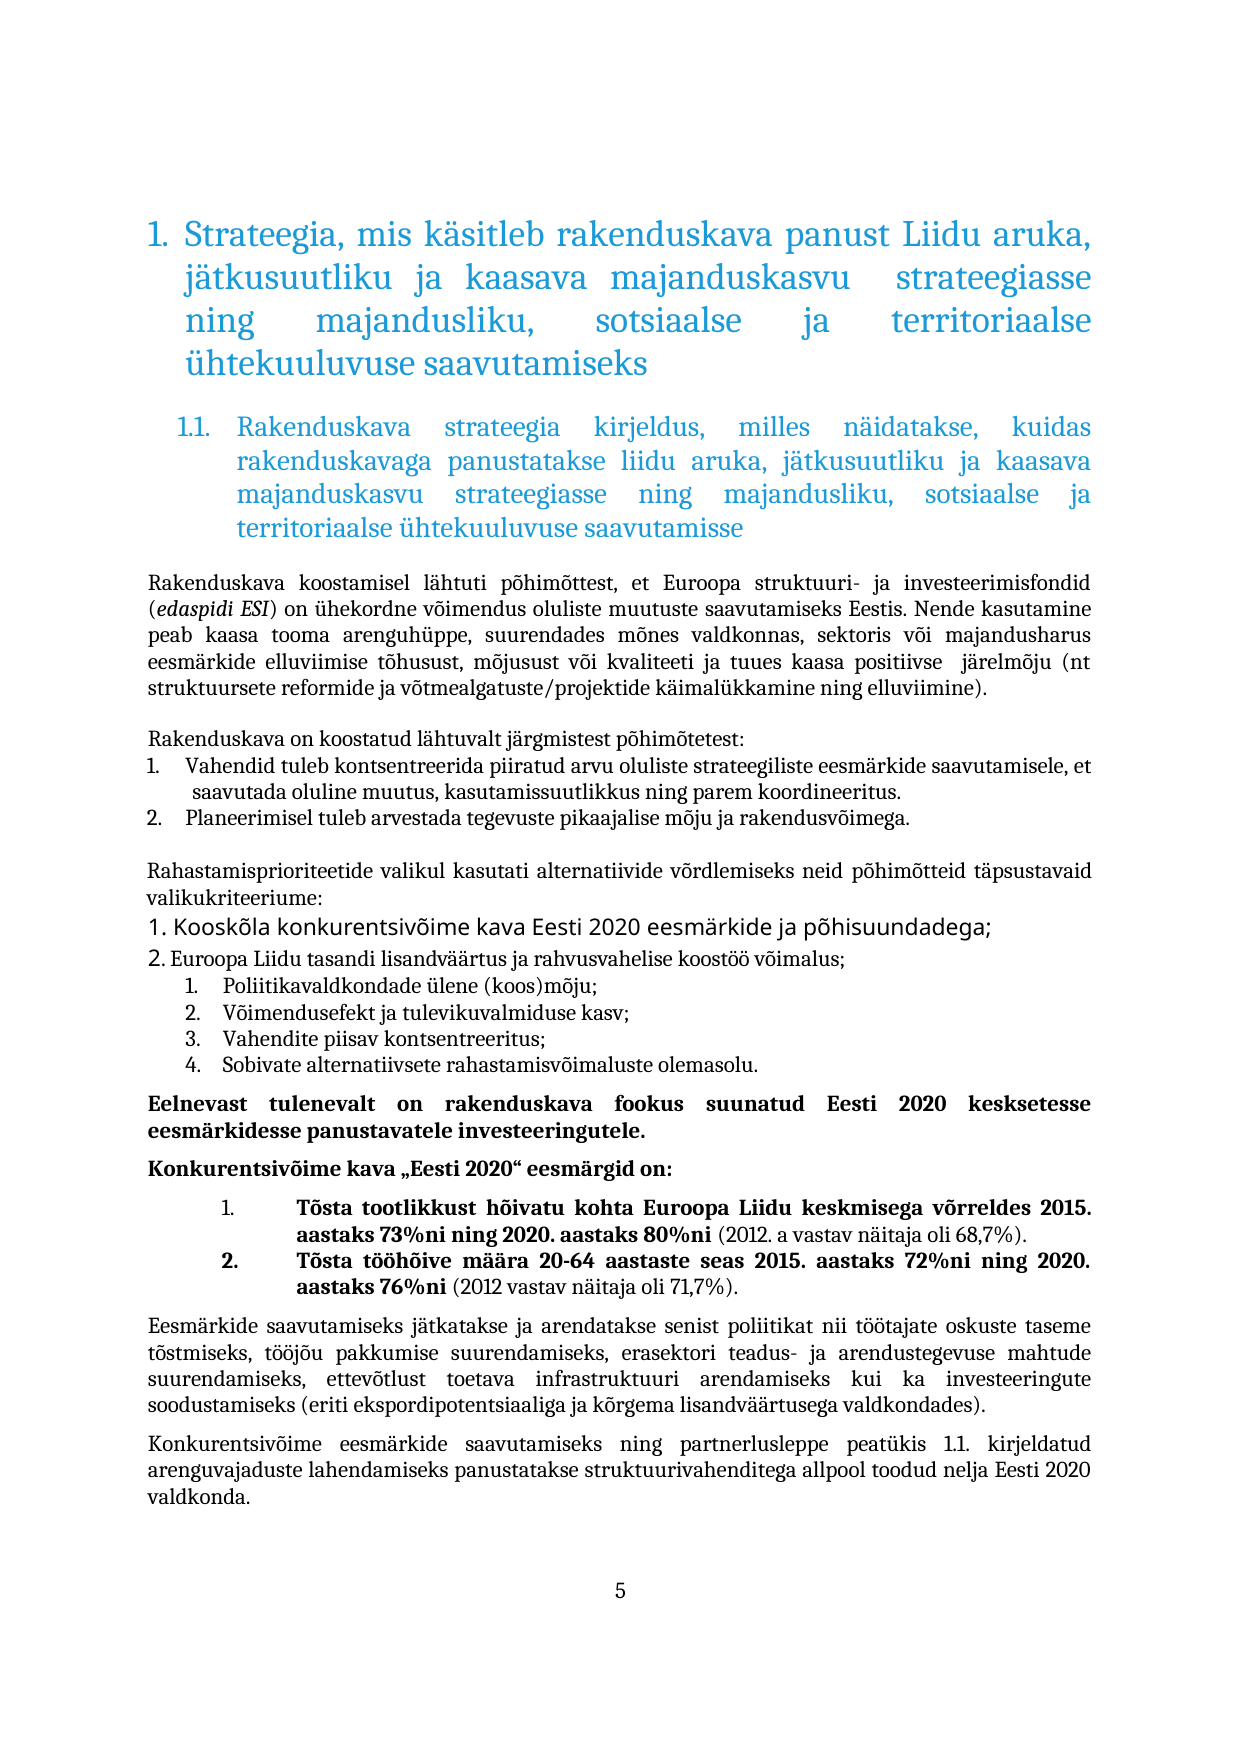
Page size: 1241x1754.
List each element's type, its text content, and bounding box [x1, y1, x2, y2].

text Konkurentsivõime eesmärkide saavutamiseks ning partnerlusleppe peatükis 1.1. kirjeldatud arenguvajaduste lahendamiseks panustatakse struktuurivahenditega allpool toodud nelja Eesti 2020 valdkonda. [148, 1431, 1092, 1510]
text Rakenduskava koostamisel lähtuti põhimõttest, et Euroopa struktuuri- ja investeerimisfondid (edaspidi ESI) on ühekordne võimendus oluliste muutuste saavutamiseks Eestis. Nende kasutamine peab kaasa tooma arenguhüppe, suurendades mõnes valdkonnas, sektoris või majandusharus eesmärkide elluviimise tõhusust, mõjusust või kvaliteeti ja tuues kaasa positiivse järelmõju (nt struktuursete reformide ja võtmealgatuste/projektide käimalükkamine ning elluviimine). [148, 569, 1092, 701]
list Tõsta tootlikkust hõivatu kohta Euroopa Liidu keskmisega võrreldes 2015. aastaks 73%ni ning 2020. aastaks 80%ni (2012. a vastav näitaja oli 68,7%). [221, 1195, 1092, 1248]
text Eelnevast tulenevalt on rakenduskava fookus suunatud Eesti 2020 kesksetesse eesmärkidesse panustavatele investeeringutele. [148, 1091, 1092, 1144]
text Rakenduskava on koostatud lähtuvalt järgmistest põhimõtetest: [148, 726, 1092, 752]
list Rakenduskava strateegia kirjeldus, milles näidatakse, kuidas rakenduskavaga panustatakse liidu aruka, jätkusuutliku ja kaasava majanduskasvu strateegiasse ning majandusliku, sotsiaalse ja territoriaalse ühtekuuluvuse saavutamisse [177, 410, 1092, 544]
list Planeerimisel tuleb arvestada tegevuste pikaajalise mõju ja rakendusvõimega. [147, 805, 1092, 832]
text 2. Euroopa Liidu tasandi lisandväärtus ja rahvusvahelise koostöö võimalus; [148, 942, 1092, 973]
list Vahendite piisav kontsentreeritus; [185, 1026, 1092, 1052]
text Konkurentsivõime kava „Eesti 2020“ eesmärgid on: [148, 1156, 1092, 1183]
list Poliitikavaldkondade ülene (koos)mõju; [185, 973, 1092, 999]
list Vahendid tuleb kontsentreerida piiratud arvu oluliste strateegiliste eesmärkide saavutamisele, et saavutada oluline muutus, kasutamissuutlikkus ning parem koordineeritus. [147, 752, 1092, 805]
text 1. Kooskõla konkurentsivõime kava Eesti 2020 eesmärkide ja põhisuundadega; [148, 911, 1092, 942]
text Strateegia, mis käsitleb rakenduskava panust Liidu aruka, jätkusuutliku ja kaasava majanduskasvu strateegiasse ning majandusliku, sotsiaalse ja territoriaalse ühtekuuluvuse saavutamiseks [148, 213, 1092, 385]
list Tõsta tööhõive määra 20-64 aastaste seas 2015. aastaks 72%ni ning 2020. aastaks 76%ni (2012 vastav näitaja oli 71,7%). [221, 1248, 1092, 1301]
text Eesmärkide saavutamiseks jätkatakse ja arendatakse senist poliitikat nii töötajate oskuste taseme tõstmiseks, tööjõu pakkumise suurendamiseks, erasektori teadus- ja arendustegevuse mahtude suurendamiseks, ettevõtlust toetava infrastruktuuri arendamiseks kui ka investeeringute soodustamiseks (eriti ekspordipotentsiaaliga ja kõrgema lisandväärtusega valdkondades). [148, 1313, 1092, 1418]
list Sobivate alternatiivsete rahastamisvõimaluste olemasolu. [185, 1052, 1092, 1078]
text Rahastamisprioriteetide valikul kasutati alternatiivide võrdlemiseks neid põhimõtteid täpsustavaid valikukriteeriume: [147, 858, 1092, 911]
list Võimendusefekt ja tulevikuvalmiduse kasv; [185, 999, 1092, 1026]
